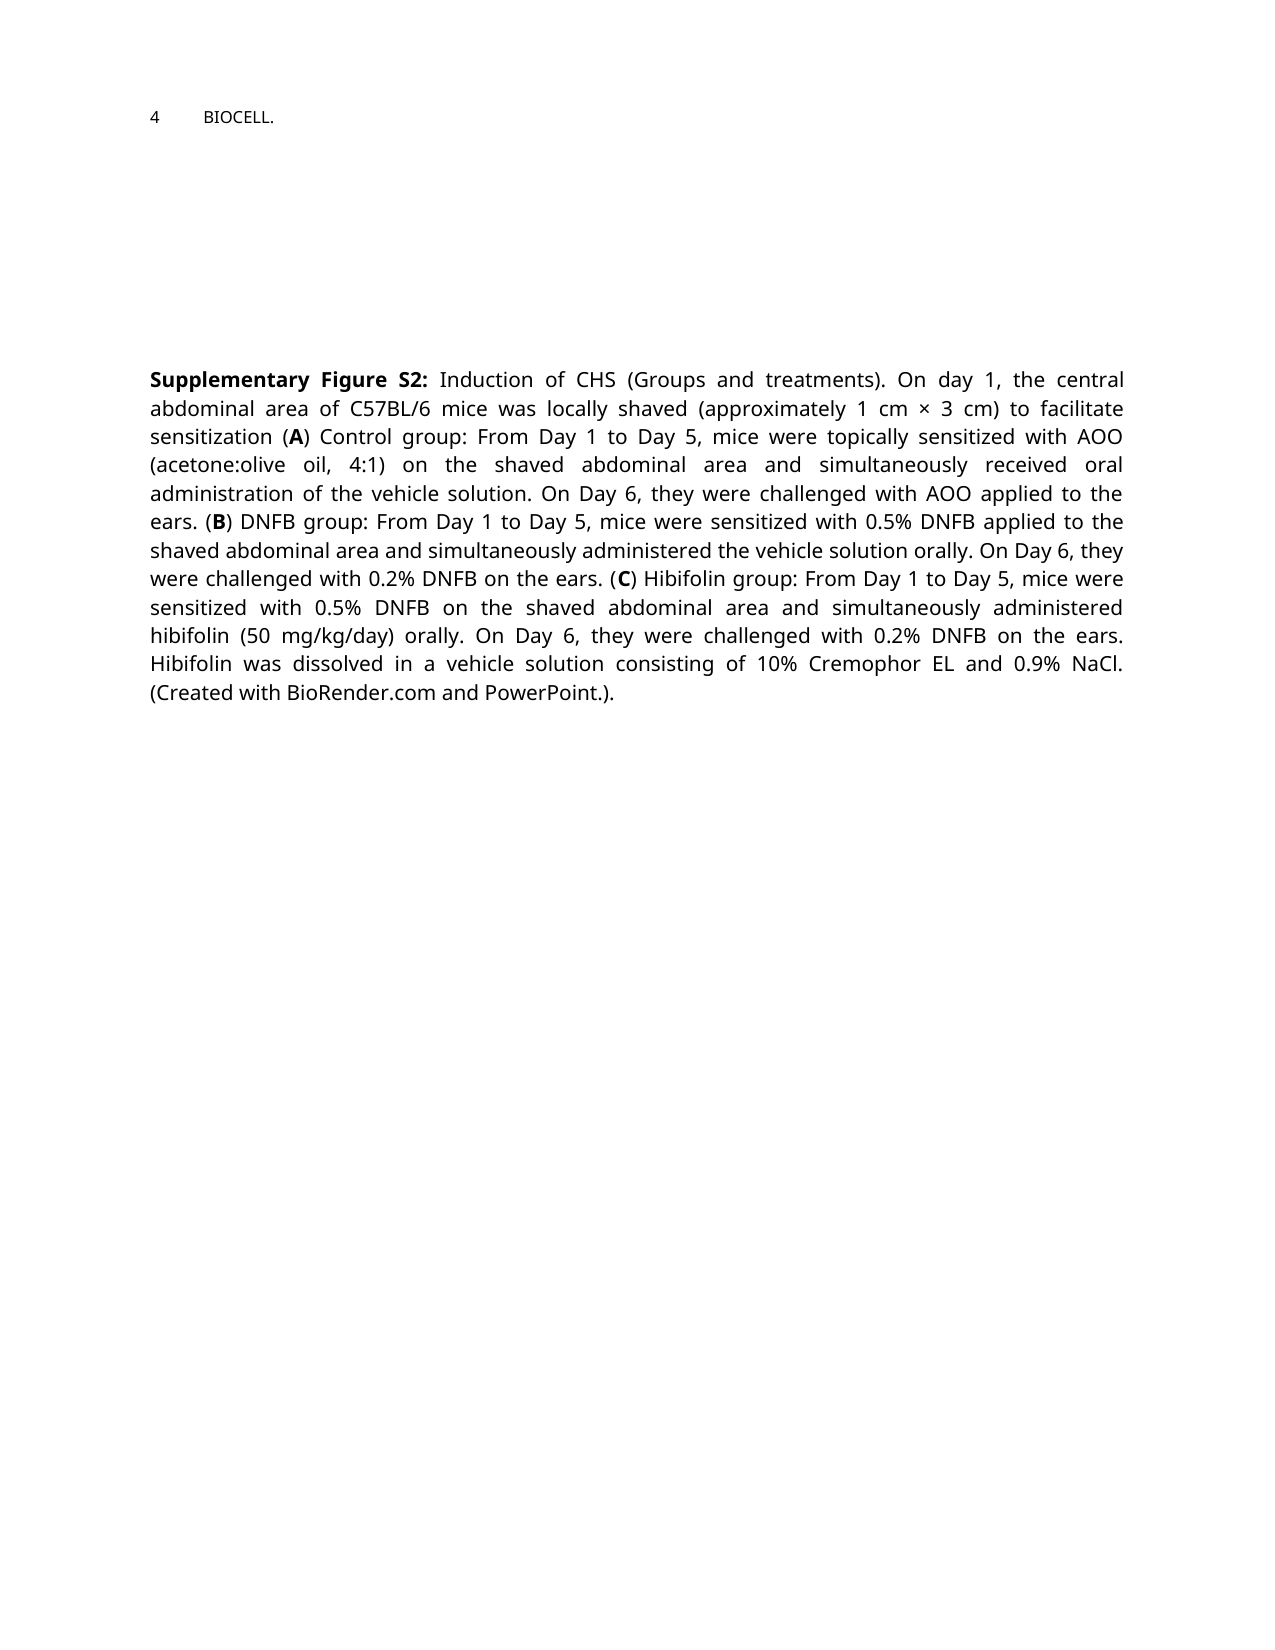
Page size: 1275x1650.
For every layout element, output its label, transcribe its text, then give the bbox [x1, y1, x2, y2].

text Supplementary Figure S2: Induction of CHS (Groups and treatments). On day 1, the central abdominal area of C57BL/6 mice was locally shaved (approximately 1 cm × 3 cm) to facilitate sensitization (A) Control group: From Day 1 to Day 5, mice were topically sensitized with AOO (acetone:olive oil, 4:1) on the shaved abdominal area and simultaneously received oral administration of the vehicle solution. On Day 6, they were challenged with AOO applied to the ears. (B) DNFB group: From Day 1 to Day 5, mice were sensitized with 0.5% DNFB applied to the shaved abdominal area and simultaneously administered the vehicle solution orally. On Day 6, they were challenged with 0.2% DNFB on the ears. (C) Hibifolin group: From Day 1 to Day 5, mice were sensitized with 0.5% DNFB on the shaved abdominal area and simultaneously administered hibifolin (50 mg/kg/day) orally. On Day 6, they were challenged with 0.2% DNFB on the ears. Hibifolin was dissolved in a vehicle solution consisting of 10% Cremophor EL and 0.9% NaCl. (Created with BioRender.com and PowerPoint.). [150, 365, 1125, 706]
